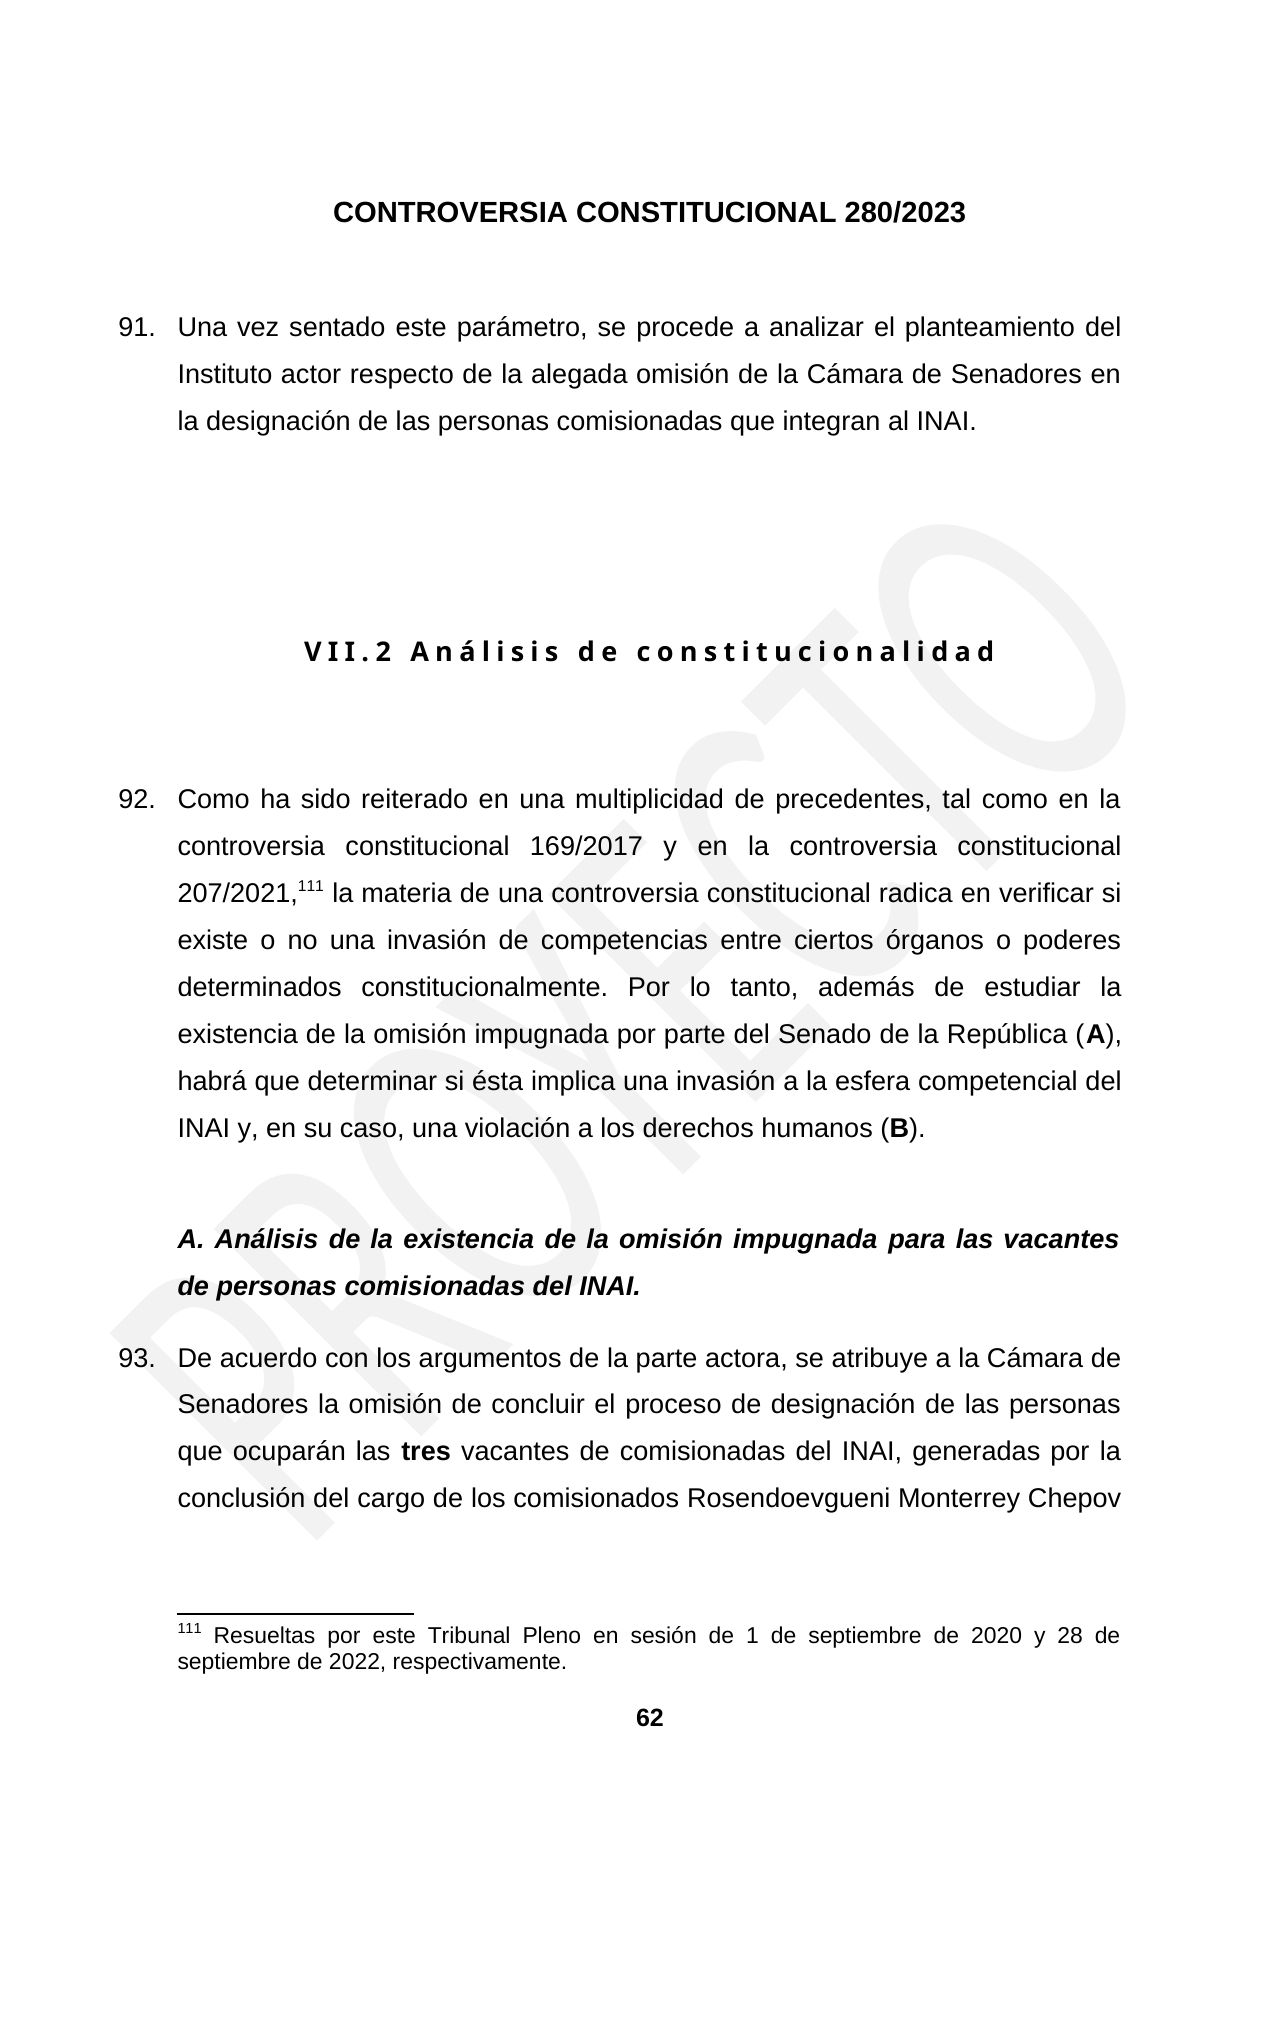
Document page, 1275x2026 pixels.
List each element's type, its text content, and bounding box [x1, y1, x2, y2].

subtitle A. Análisis de la existencia de la omisión impugnada para las vacantes de personas comisionadas del INAI. [177, 1223, 1122, 1301]
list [118, 1342, 1122, 1513]
list Como ha sido reiterado en una multiplicidad de precedentes, tal como en la controversia constitucional 169/2017 y en la controversia constitucional 207/2021, la materia de una controversia constitucional radica en verificar si existe o no una invasión de competencias entre ciertos órganos o poderes determinados constitucionalmente. Por lo tanto, además de estudiar la existencia de la omisión impugnada por parte del Senado de la República (A), habrá que determinar si ésta implica una invasión a la esfera competencial del INAI y, en su caso, una violación a los derechos humanos (B). [118, 783, 1122, 1143]
subtitle VII.2 Análisis de constitucionalidad [177, 633, 1122, 669]
list Una vez sentado este parámetro, se procede a analizar el planteamiento del Instituto actor respecto de la alegada omisión de la Cámara de Senadores en la designación de las personas comisionadas que integran al INAI. [118, 311, 1122, 436]
